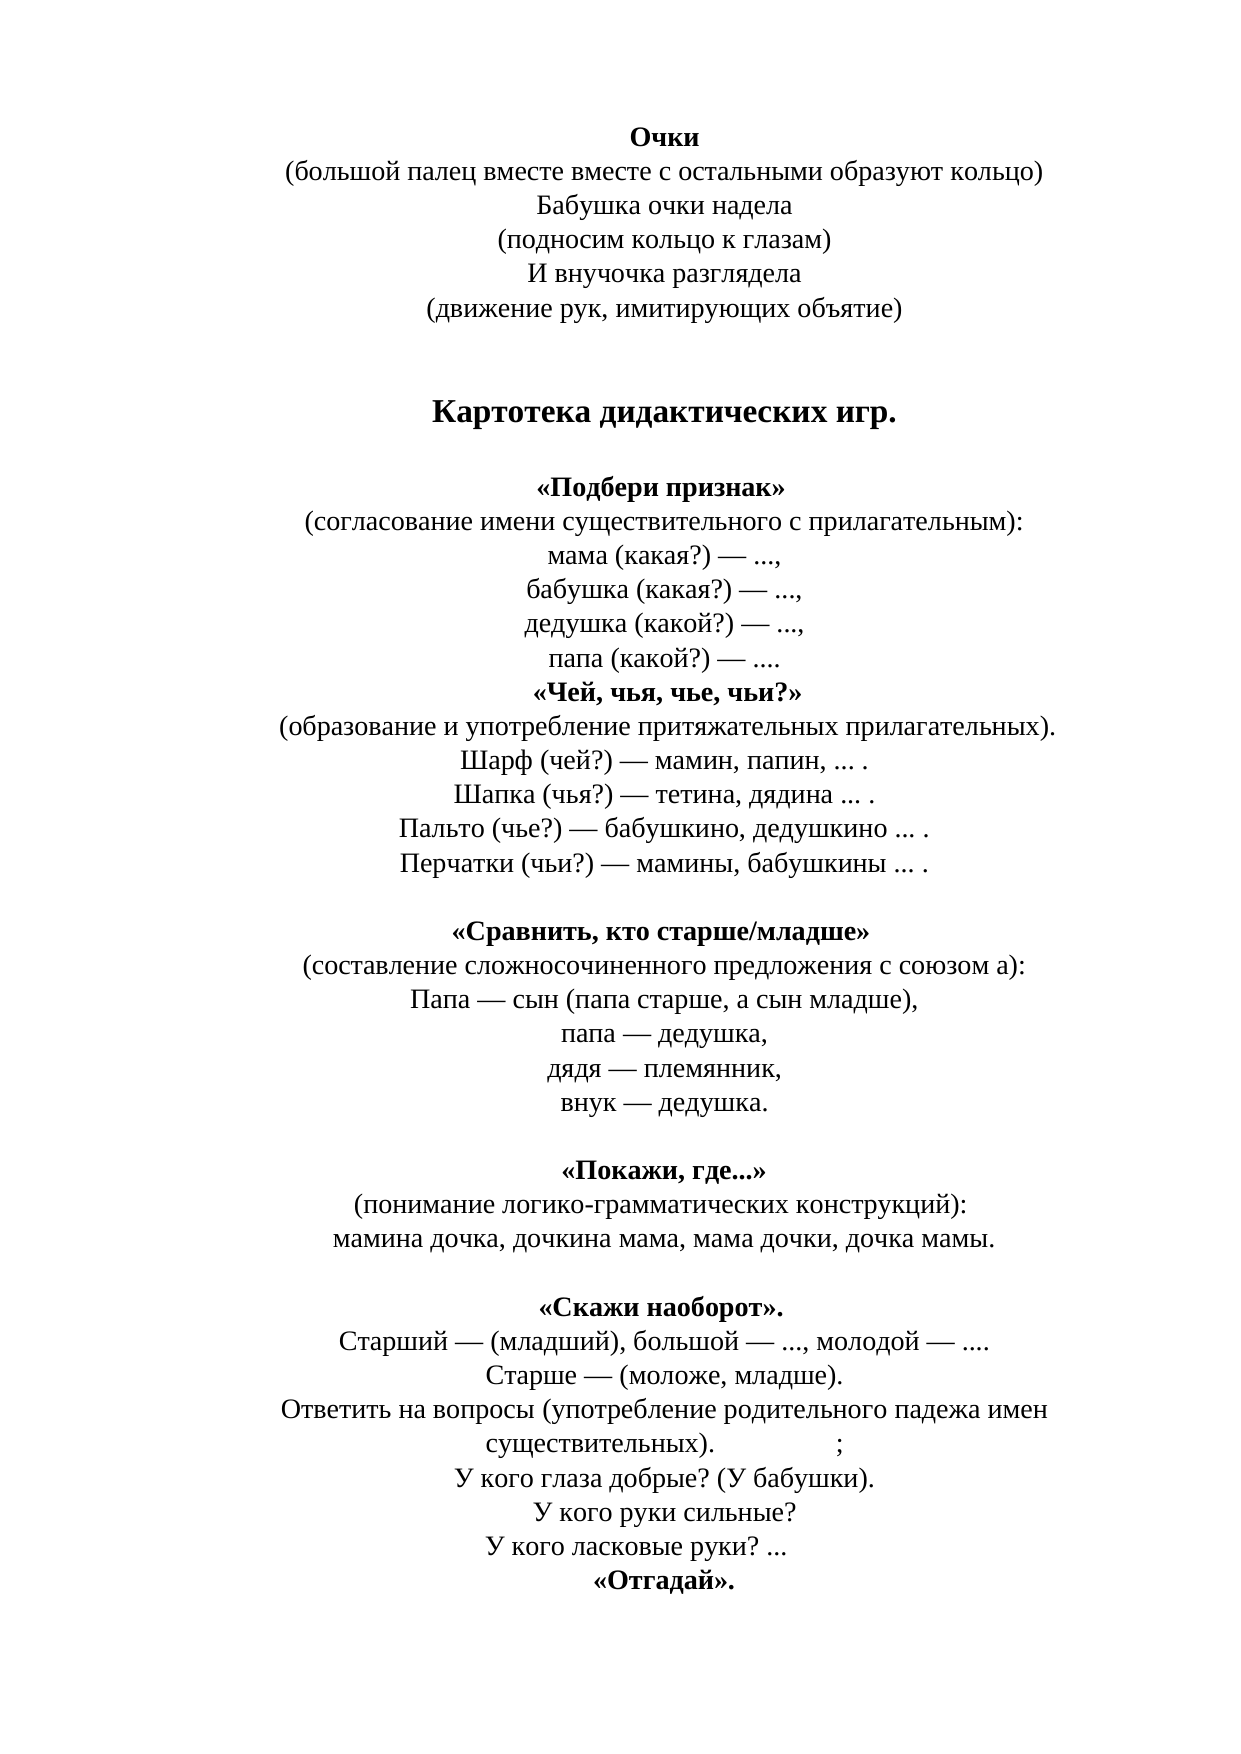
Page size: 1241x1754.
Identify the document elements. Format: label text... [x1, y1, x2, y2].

text Перчатки (чьи?) — мамины, бабушкины ... . [177, 844, 1152, 878]
text бабушка (какая?) — ..., [177, 571, 1152, 605]
text Старше — (моложе, младше). [177, 1356, 1152, 1391]
text «Покажи, где...» [177, 1151, 1152, 1186]
text мамина дочка, дочкина мама, мама дочки, дочка мамы. [177, 1220, 1152, 1254]
text Очки (большой палец вместе вместе с остальными образуют кольцо) Бабушка очки надела (подносим кольцо к глазам) И внучочка разглядела (движение рук, имитирующих объятие) [177, 118, 1152, 323]
text Старший — (младший), большой — ..., молодой — .... [177, 1322, 1152, 1356]
text Шапка (чья?) — тетина, дядина ... . [177, 776, 1152, 810]
text Шарф (чей?) — мамин, папин, ... . [177, 741, 1152, 776]
text Папа — сын (папа старше, а сын младше), [177, 981, 1152, 1015]
text У кого глаза добрые? (У бабушки). [177, 1459, 1152, 1493]
text папа — дедушка, [177, 1015, 1152, 1049]
text Пальто (чье?) — бабушкино, дедушкино ... . [177, 810, 1152, 844]
text «Сравнить, кто старше/младше» [177, 912, 1152, 946]
text (составление сложносочиненного предложения с союзом а): [177, 946, 1152, 981]
text папа (какой?) — .... [177, 639, 1152, 673]
text дедушка (какой?) — ..., [177, 605, 1152, 639]
text внук — дедушка. [177, 1083, 1152, 1117]
text «Отгадай». [177, 1561, 1152, 1596]
text У кого руки сильные? У кого ласковые руки? ... [177, 1493, 1152, 1561]
text Картотека дидактических игр. [177, 391, 1152, 430]
text Ответить на вопросы (употребление родительного падежа имен существительных). ; [177, 1391, 1152, 1459]
text «Чей, чья, чье, чьи?» [177, 673, 1152, 707]
text «Подбери признак» [177, 468, 1152, 502]
text «Скажи наоборот». [177, 1288, 1152, 1322]
text (образование и употребление притяжательных прилагательных). [177, 707, 1152, 741]
text (согласование имени существительного с прилагательным): [177, 502, 1152, 536]
text (понимание логико-грамматических конструкций): [177, 1186, 1152, 1220]
text мама (какая?) — ..., [177, 536, 1152, 571]
text дядя — племянник, [177, 1049, 1152, 1083]
